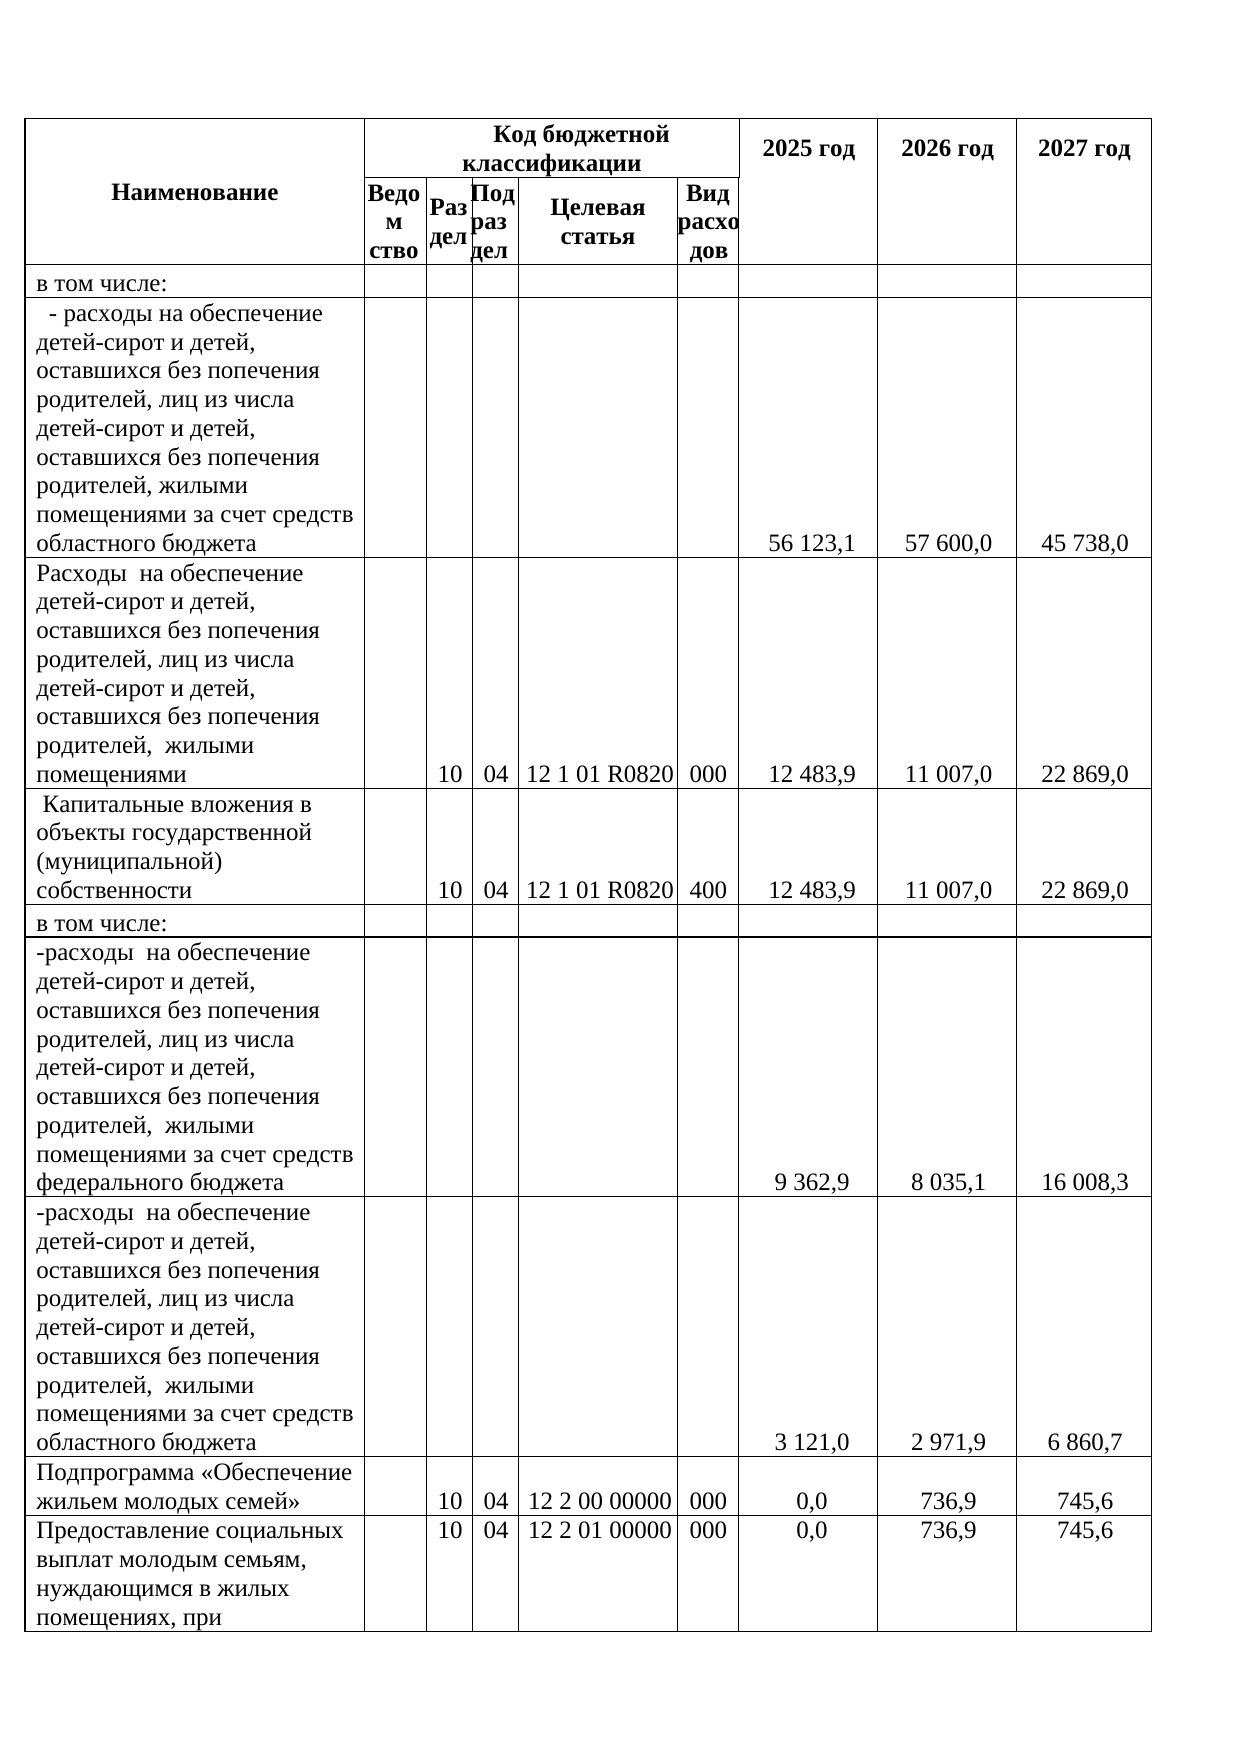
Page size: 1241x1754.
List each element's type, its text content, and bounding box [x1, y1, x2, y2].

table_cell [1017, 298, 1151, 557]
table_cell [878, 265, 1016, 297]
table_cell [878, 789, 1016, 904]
table_header Наименование [26, 119, 364, 264]
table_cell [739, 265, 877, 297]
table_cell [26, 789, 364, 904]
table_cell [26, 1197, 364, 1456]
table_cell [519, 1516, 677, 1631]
table_header 2025 год [740, 119, 877, 177]
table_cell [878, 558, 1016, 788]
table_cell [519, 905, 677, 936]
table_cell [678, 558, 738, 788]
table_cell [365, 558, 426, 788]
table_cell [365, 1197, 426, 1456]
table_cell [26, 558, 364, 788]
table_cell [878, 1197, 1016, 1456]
table_header 2027 год [1017, 119, 1151, 177]
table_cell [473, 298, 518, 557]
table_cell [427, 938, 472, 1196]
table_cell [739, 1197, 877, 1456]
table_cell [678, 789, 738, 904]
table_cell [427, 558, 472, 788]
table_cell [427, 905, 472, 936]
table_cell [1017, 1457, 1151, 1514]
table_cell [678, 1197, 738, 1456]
table_cell [739, 177, 877, 264]
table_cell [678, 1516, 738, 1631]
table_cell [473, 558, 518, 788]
table_header Код бюджетной классификации [365, 119, 739, 177]
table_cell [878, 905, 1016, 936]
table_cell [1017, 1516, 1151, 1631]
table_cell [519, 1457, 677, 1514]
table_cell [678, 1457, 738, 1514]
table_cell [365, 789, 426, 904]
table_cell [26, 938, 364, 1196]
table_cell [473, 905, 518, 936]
table_cell Вид расходов [678, 178, 738, 264]
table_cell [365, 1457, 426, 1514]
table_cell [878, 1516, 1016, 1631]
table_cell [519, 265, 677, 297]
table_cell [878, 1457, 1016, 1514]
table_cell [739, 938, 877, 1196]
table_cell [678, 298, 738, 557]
table_cell [1017, 177, 1151, 264]
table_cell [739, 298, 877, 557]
table_cell [878, 177, 1016, 264]
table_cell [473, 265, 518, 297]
table_cell Раз дел [427, 178, 472, 264]
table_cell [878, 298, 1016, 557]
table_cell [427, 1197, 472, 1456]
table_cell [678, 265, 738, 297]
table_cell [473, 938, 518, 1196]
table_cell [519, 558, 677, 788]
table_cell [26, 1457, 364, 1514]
table_cell Целевая статья [519, 178, 677, 264]
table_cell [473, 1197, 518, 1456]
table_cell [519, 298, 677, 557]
table_cell Ведом ство [365, 178, 426, 264]
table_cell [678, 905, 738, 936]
table_cell Под раз дел [473, 178, 518, 264]
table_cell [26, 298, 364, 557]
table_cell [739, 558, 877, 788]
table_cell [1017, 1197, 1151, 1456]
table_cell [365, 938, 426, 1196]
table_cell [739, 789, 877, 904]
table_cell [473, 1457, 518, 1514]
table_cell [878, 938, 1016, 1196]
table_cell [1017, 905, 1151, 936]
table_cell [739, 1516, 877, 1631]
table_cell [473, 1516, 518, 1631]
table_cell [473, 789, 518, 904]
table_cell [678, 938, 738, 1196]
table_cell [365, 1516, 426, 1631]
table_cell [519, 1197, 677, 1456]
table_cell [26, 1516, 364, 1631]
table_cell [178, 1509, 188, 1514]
table_header 2026 год [878, 119, 1016, 177]
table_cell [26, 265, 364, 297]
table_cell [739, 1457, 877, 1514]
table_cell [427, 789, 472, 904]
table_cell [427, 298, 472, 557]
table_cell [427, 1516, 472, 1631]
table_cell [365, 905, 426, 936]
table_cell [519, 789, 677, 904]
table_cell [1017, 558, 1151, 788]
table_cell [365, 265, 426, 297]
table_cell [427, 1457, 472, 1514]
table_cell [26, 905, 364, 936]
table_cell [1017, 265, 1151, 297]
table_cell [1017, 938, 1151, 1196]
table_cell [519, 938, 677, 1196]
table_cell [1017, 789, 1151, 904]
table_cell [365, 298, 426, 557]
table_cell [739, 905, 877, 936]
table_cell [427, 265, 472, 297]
